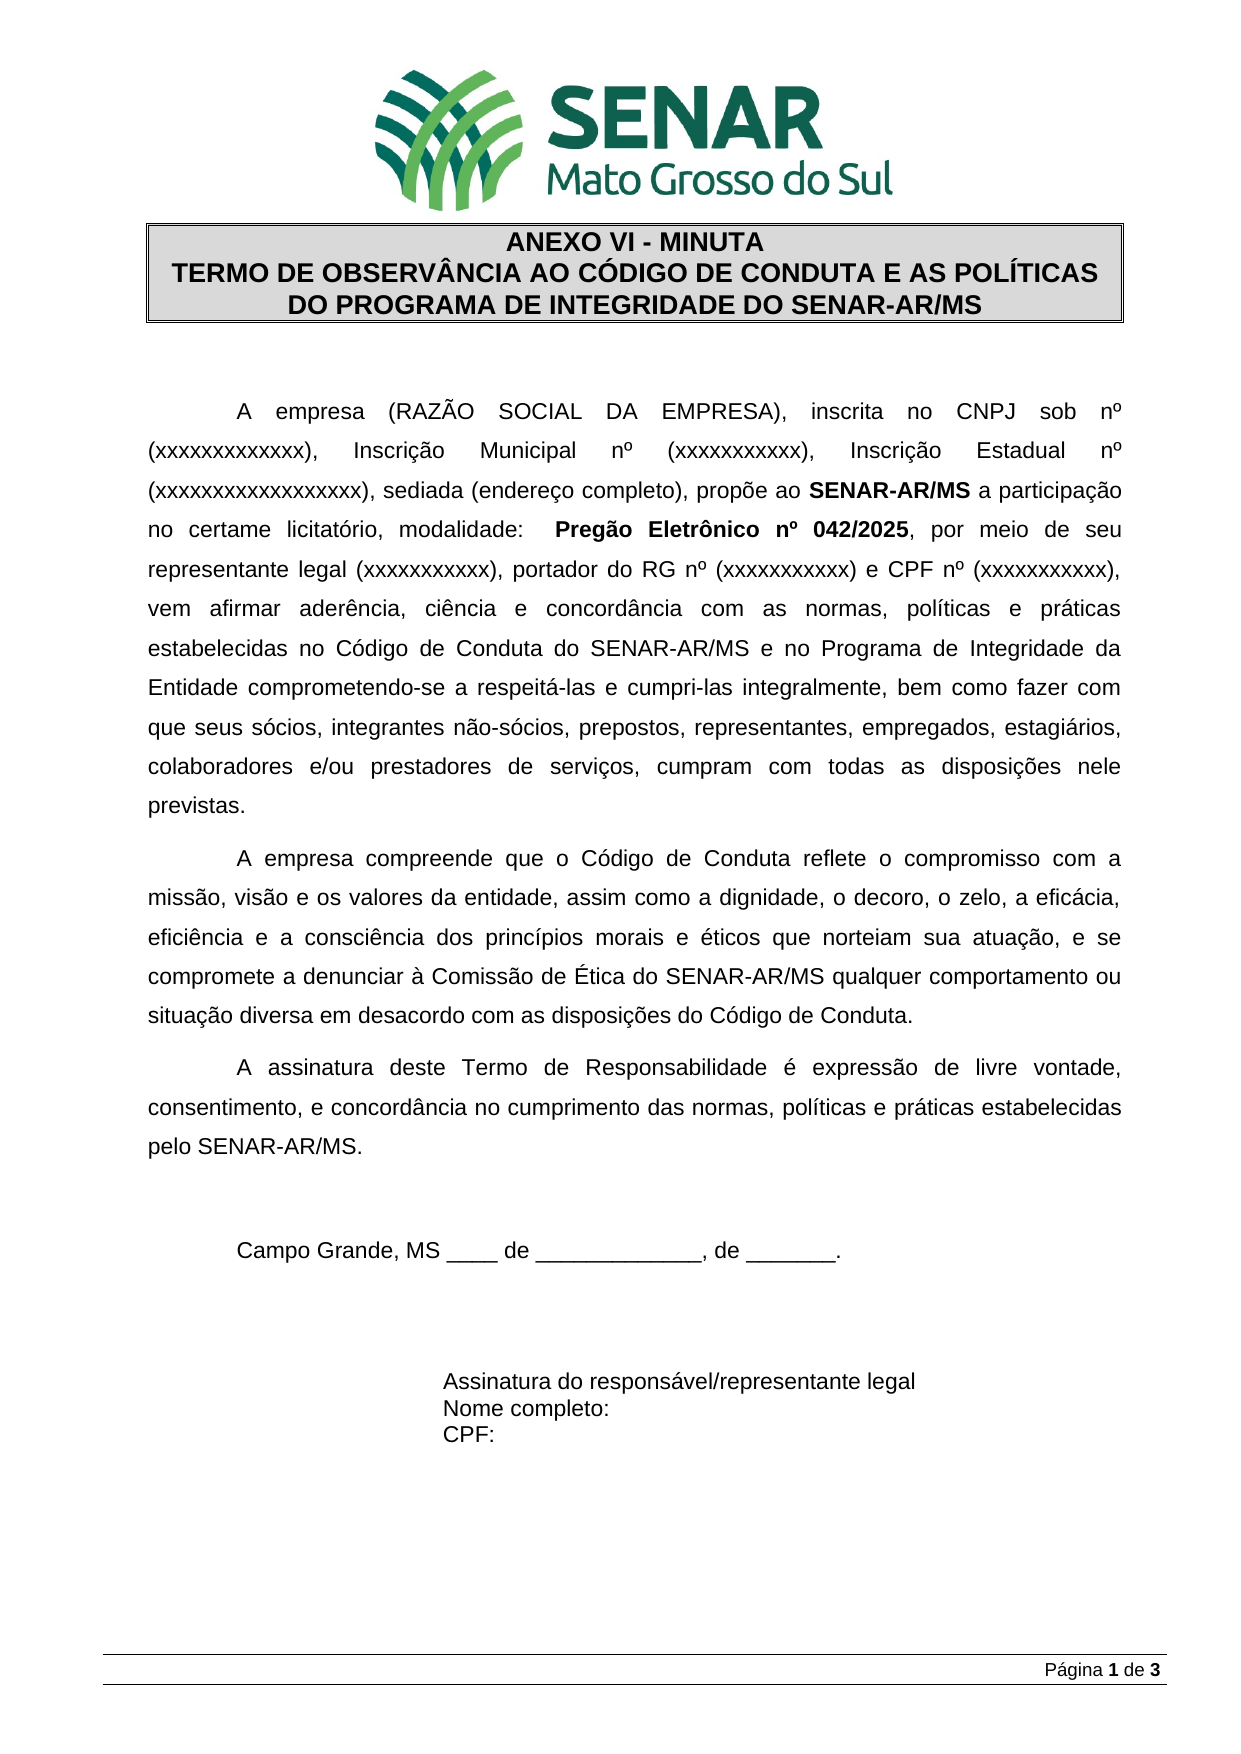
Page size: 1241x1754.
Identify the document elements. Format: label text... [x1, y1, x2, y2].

text CPF: [354, 1421, 1122, 1447]
text Nome completo: [354, 1395, 1122, 1421]
text Campo Grande, MS ____ de _____________, de _______. [148, 1237, 1122, 1264]
text A assinatura deste Termo de Responsabilidade é expressão de livre vontade, consentimento, e concordância no cumprimento das normas, políticas e práticas estabelecidas pelo SENAR-AR/MS. [148, 1054, 1122, 1160]
table_header ANEXO VI - MINUTA TERMO DE OBSERVÂNCIA AO CÓDIGO DE CONDUTA E AS POLÍTICAS DO PROGRAMA DE INTEGRIDADE DO SENAR-AR/MS [149, 226, 1121, 320]
text A empresa (RAZÃO SOCIAL DA EMPRESA), inscrita no CNPJ sob nº (xxxxxxxxxxxxx), Inscrição Municipal nº (xxxxxxxxxxx), Inscrição Estadual nº (xxxxxxxxxxxxxxxxxx), sediada (endereço completo), propõe ao SENAR-AR/MS a participação no certame licitatório, modalidade: Pregão Eletrônico nº 042/2025, por meio de seu representante legal (xxxxxxxxxxx), portador do RG nº (xxxxxxxxxxx) e CPF nº (xxxxxxxxxxx), vem afirmar aderência, ciência e concordância com as normas, políticas e práticas estabelecidas no Código de Conduta do SENAR-AR/MS e no Programa de Integridade da Entidade comprometendo-se a respeitá-las e cumpri-las integralmente, bem como fazer com que seus sócios, integrantes não-sócios, prepostos, representantes, empregados, estagiários, colaboradores e/ou prestadores de serviços, cumpram com todas as disposições nele previstas. [148, 398, 1122, 819]
text Assinatura do responsável/representante legal [148, 1368, 1122, 1395]
text A empresa compreende que o Código de Conduta reflete o compromisso com a missão, visão e os valores da entidade, assim como a dignidade, o decoro, o zelo, a eficácia, eficiência e a consciência dos princípios morais e éticos que norteiam sua atuação, e se compromete a denunciar à Comissão de Ética do SENAR-AR/MS qualquer comportamento ou situação diversa em desacordo com as disposições do Código de Conduta. [148, 844, 1122, 1029]
picture [365, 59, 905, 223]
